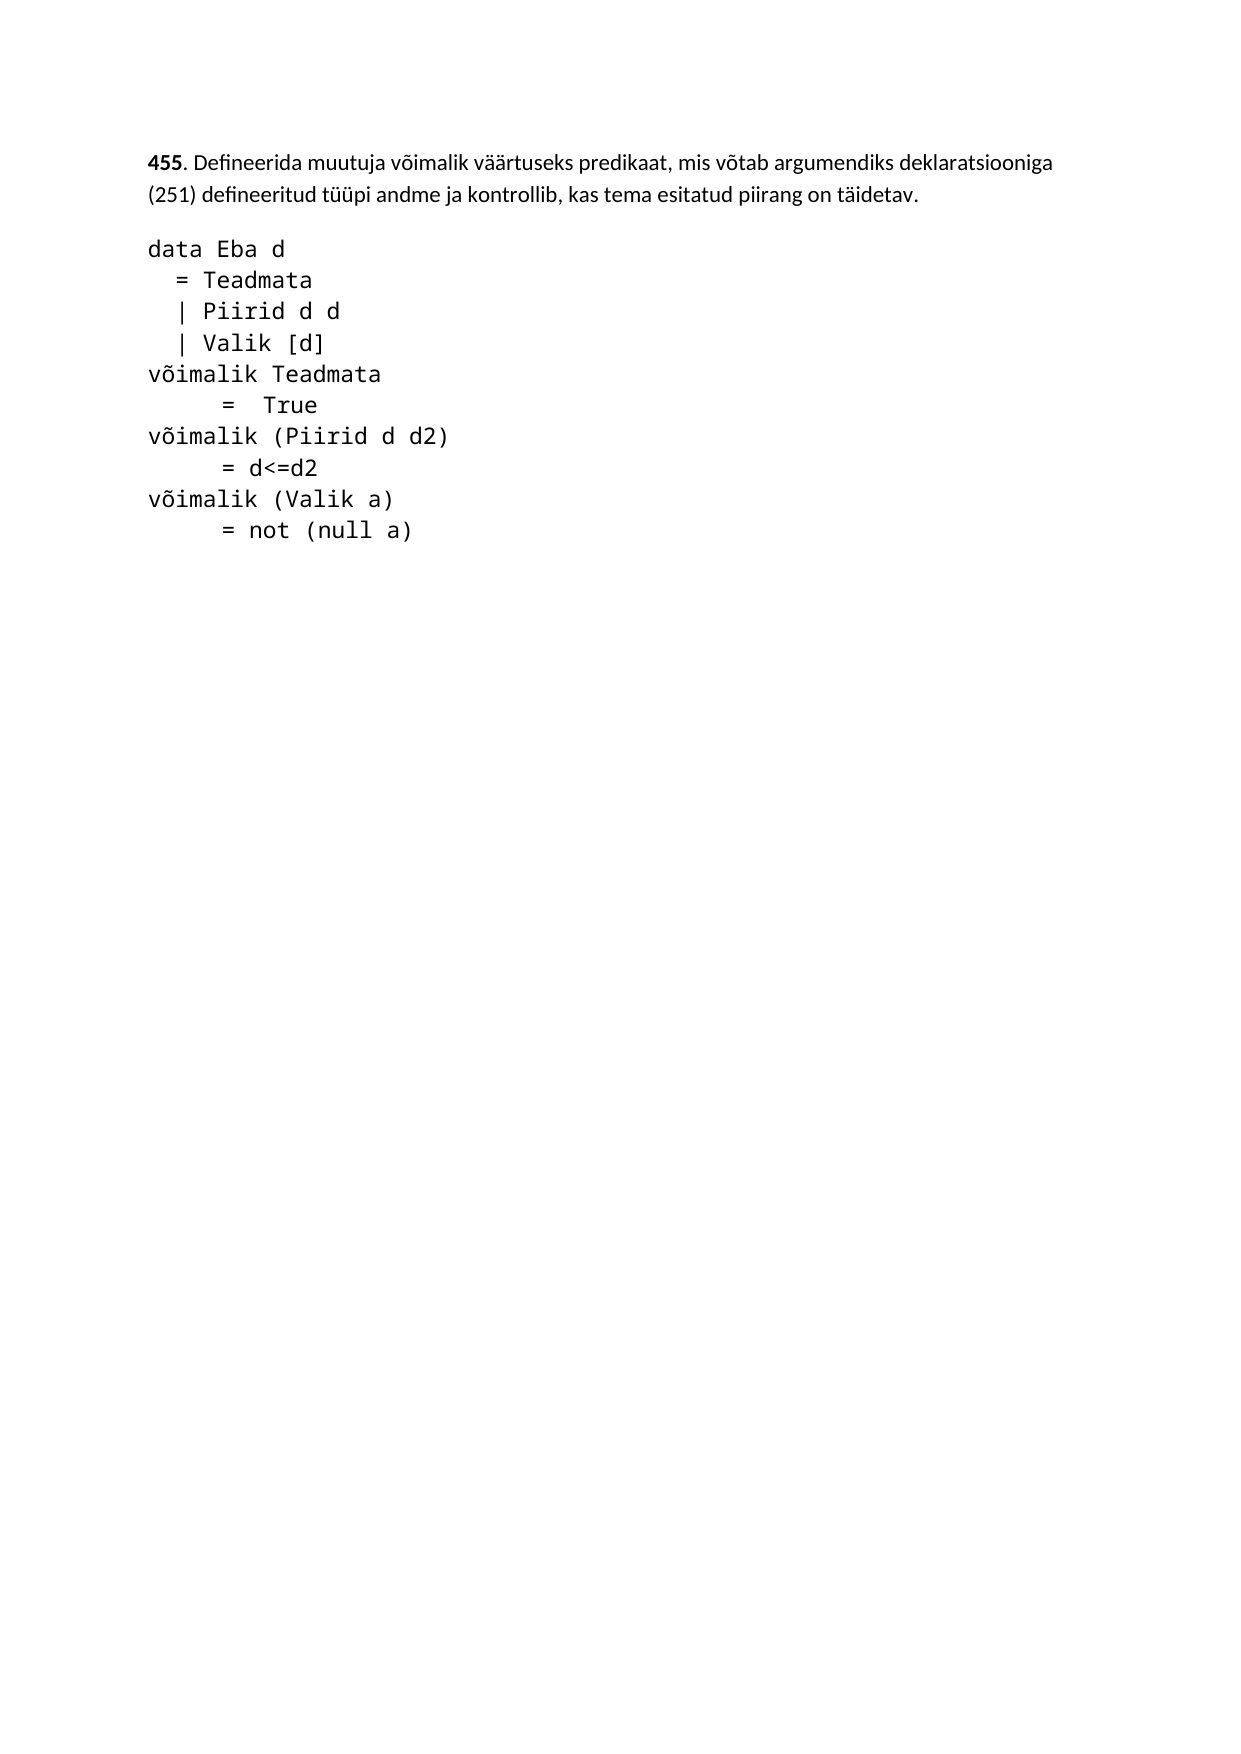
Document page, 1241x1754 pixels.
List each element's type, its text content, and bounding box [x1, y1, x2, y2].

text | Piirid d d [148, 295, 1093, 327]
text = True [148, 389, 1093, 420]
text = not (null a) [148, 514, 1093, 545]
text 455. Deﬁneerida muutuja võimalik väärtuseks predikaat, mis võtab argumendiks deklaratsiooniga (251) deﬁneeritud tüüpi andme ja kontrollib, kas tema esitatud piirang on täidetav. [148, 148, 1093, 208]
text võimalik Teadmata [148, 358, 1093, 389]
text | Valik [d] [148, 327, 1093, 358]
text = Teadmata [148, 264, 1093, 295]
text võimalik (Valik a) [148, 483, 1093, 514]
text võimalik (Piirid d d2) [148, 420, 1093, 452]
text = d<=d2 [148, 452, 1093, 483]
text data Eba d [148, 233, 1093, 264]
